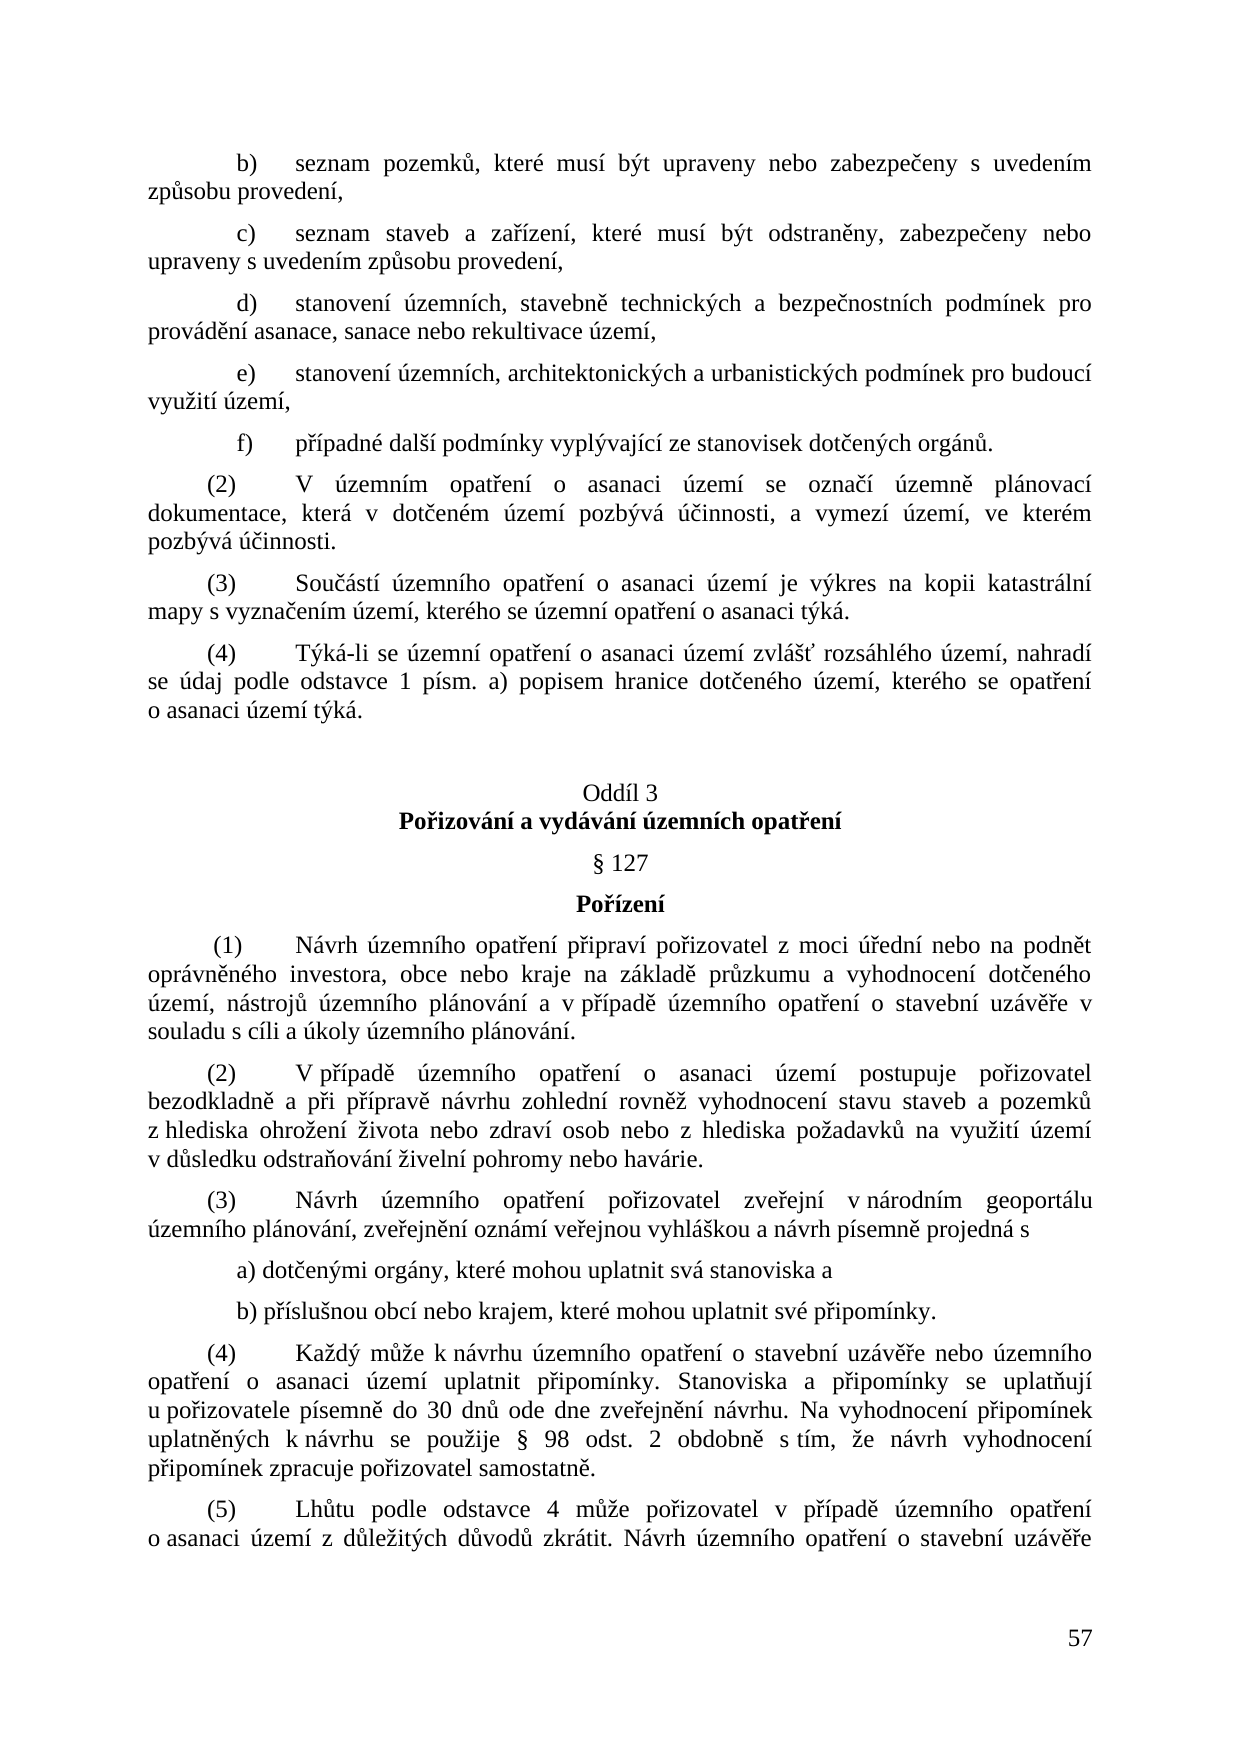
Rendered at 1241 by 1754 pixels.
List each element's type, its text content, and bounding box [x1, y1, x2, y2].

text (4) Týká-li se územní opatření o asanaci území zvlášť rozsáhlého území, nahradí se údaj podle odstavce 1 písm. a) popisem hranice dotčeného území, kterého se opatření o asanaci území týká. [148, 638, 1093, 724]
text (3) Součástí územního opatření o asanaci území je výkres na kopii katastrální mapy s vyznačením území, kterého se územní opatření o asanaci týká. [148, 568, 1093, 625]
text Oddíl 3 Pořizování a vydávání územních opatření [148, 778, 1093, 835]
text b) seznam pozemků, které musí být upraveny nebo zabezpečeny s uvedením způsobu provedení, [148, 148, 1093, 205]
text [148, 1494, 1093, 1551]
text § 127 [148, 848, 1093, 876]
text (3) Návrh územního opatření pořizovatel zveřejní v národním geoportálu územního plánování, zveřejnění oznámí veřejnou vyhláškou a návrh písemně projedná s [148, 1185, 1093, 1243]
text (1) Návrh územního opatření připraví pořizovatel z moci úřední nebo na podnět oprávněného investora, obce nebo kraje na základě průzkumu a vyhodnocení dotčeného území, nástrojů územního plánování a v případě územního opatření o stavební uzávěře v souladu s cíli a úkoly územního plánování. [148, 930, 1093, 1045]
text (2) V případě územního opatření o asanaci území postupuje pořizovatel bezodkladně a při přípravě návrhu zohlední rovněž vyhodnocení stavu staveb a pozemků z hlediska ohrožení života nebo zdraví osob nebo z hlediska požadavků na využití území v důsledku odstraňování živelní pohromy nebo havárie. [148, 1058, 1093, 1173]
text e) stanovení územních, architektonických a urbanistických podmínek pro budoucí využití území, [148, 358, 1093, 415]
text Pořízení [148, 889, 1093, 918]
text (4) Každý může k návrhu územního opatření o stavební uzávěře nebo územního opatření o asanaci území uplatnit připomínky. Stanoviska a připomínky se uplatňují u pořizovatele písemně do 30 dnů ode dne zveřejnění návrhu. Na vyhodnocení připomínek uplatněných k návrhu se použije § 98 odst. 2 obdobně s tím, že návrh vyhodnocení připomínek zpracuje pořizovatel samostatně. [148, 1338, 1093, 1481]
text b) příslušnou obcí nebo krajem, které mohou uplatnit své připomínky. [148, 1296, 1093, 1325]
text a) dotčenými orgány, které mohou uplatnit svá stanoviska a [148, 1255, 1093, 1284]
text c) seznam staveb a zařízení, které musí být odstraněny, zabezpečeny nebo upraveny s uvedením způsobu provedení, [148, 218, 1093, 275]
text d) stanovení územních, stavebně technických a bezpečnostních podmínek pro provádění asanace, sanace nebo rekultivace území, [148, 288, 1093, 345]
text f) případné další podmínky vyplývající ze stanovisek dotčených orgánů. [148, 428, 1093, 456]
text (2) V územním opatření o asanaci území se označí územně plánovací dokumentace, která v dotčeném území pozbývá účinnosti, a vymezí území, ve kterém pozbývá účinnosti. [148, 469, 1093, 555]
